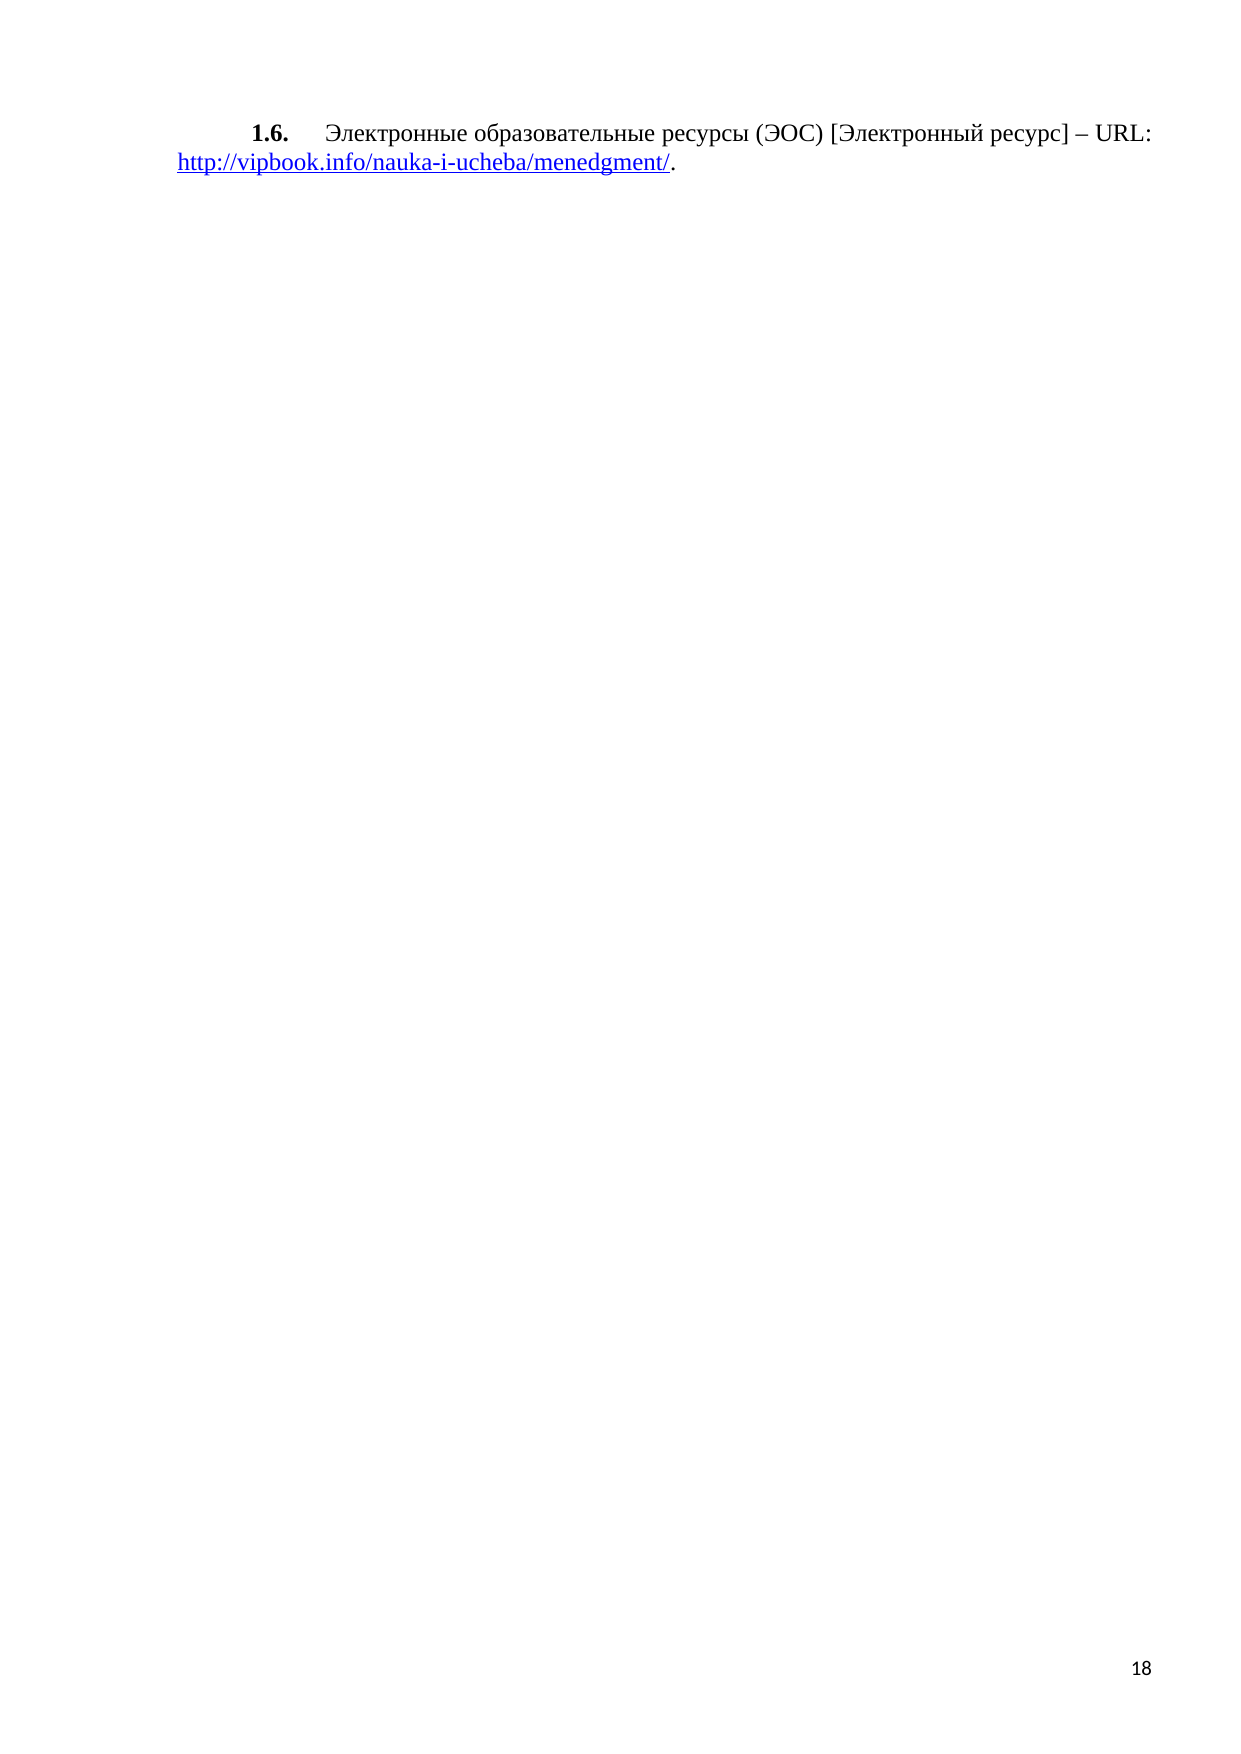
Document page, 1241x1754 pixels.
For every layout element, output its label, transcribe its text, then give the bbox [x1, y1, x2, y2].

list Электронные образовательные ресурсы (ЭОС) [Электронный ресурс] – URL: http://vipbook.info/nauka-i-ucheba/menedgment/. [177, 118, 1152, 176]
